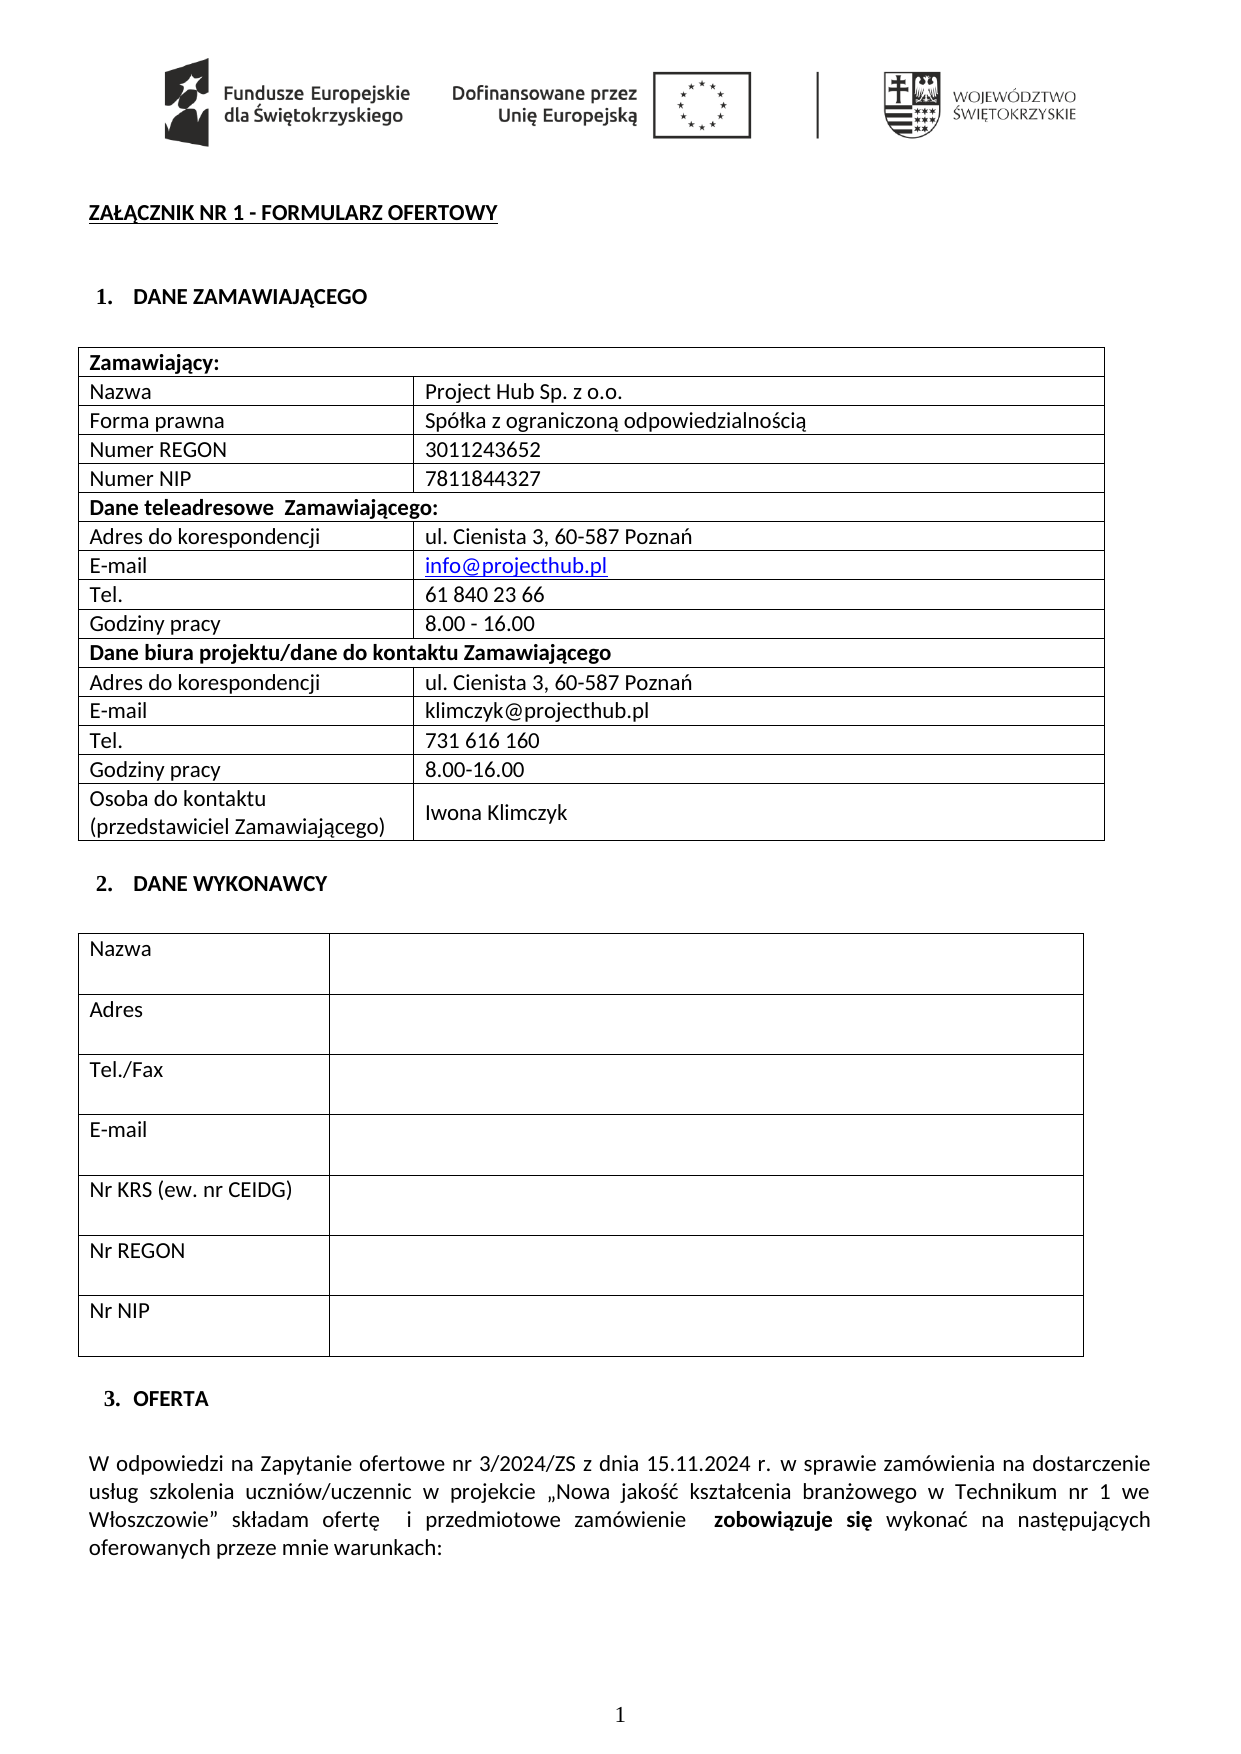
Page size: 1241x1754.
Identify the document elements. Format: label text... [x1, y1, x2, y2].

table_cell E-mail [79, 551, 413, 579]
list DANE ZAMAWIAJĄCEGO [96, 282, 1151, 311]
list OFERTA [103, 1384, 1151, 1413]
table_cell Godziny pracy [79, 755, 413, 783]
table_cell Iwona Klimczyk [414, 784, 1104, 840]
table_cell [330, 1115, 1083, 1174]
table_cell ul. Cienista 3, 60-587 Poznań [414, 522, 1104, 550]
table_cell Osoba do kontaktu (przedstawiciel Zamawiającego) [79, 784, 413, 840]
table_cell [330, 1236, 1083, 1295]
table_cell ul. Cienista 3, 60-587 Poznań [414, 668, 1104, 696]
table_cell Adres [79, 995, 329, 1054]
text ZAŁĄCZNIK NR 1 - FORMULARZ OFERTOWY [89, 198, 1151, 226]
text W odpowiedzi na Zapytanie ofertowe nr 3/2024/ZS z dnia 15.11.2024 r. w sprawie zamówienia na dostarczenie usług szkolenia uczniów/uczennic w projekcie „Nowa jakość kształcenia branżowego w Technikum nr 1 we Włoszczowie” składam ofertę i przedmiotowe zamówienie zobowiązuje się wykonać na następujących oferowanych przeze mnie warunkach: [89, 1449, 1151, 1561]
table_cell 7811844327 [414, 464, 1104, 492]
table_cell E-mail [79, 697, 413, 725]
table_cell klimczyk@projecthub.pl [414, 697, 1104, 725]
picture [164, 58, 1076, 147]
table_header Zamawiający: [79, 348, 1104, 376]
table_cell 3011243652 [414, 435, 1104, 463]
table_cell Dane biura projektu/dane do kontaktu Zamawiającego [79, 639, 1104, 667]
table_cell [330, 1176, 1083, 1235]
table_cell 61 840 23 66 [414, 580, 1104, 608]
table_cell Nazwa [79, 377, 413, 405]
table_cell [330, 995, 1083, 1054]
table_cell Nr REGON [79, 1236, 329, 1295]
table_header [330, 934, 1083, 994]
table_cell Dane teleadresowe Zamawiającego: [79, 493, 1104, 521]
table_cell info@projecthub.pl [414, 551, 1104, 579]
table_cell [330, 1055, 1083, 1114]
table_cell Tel./Fax [79, 1055, 329, 1114]
table_cell Nr NIP [79, 1296, 329, 1356]
table_cell Numer NIP [79, 464, 413, 492]
table_cell Forma prawna [79, 406, 413, 434]
table_cell 8.00-16.00 [414, 755, 1104, 783]
table_cell Adres do korespondencji [79, 668, 413, 696]
table_cell Tel. [79, 726, 413, 754]
table_cell 8.00 - 16.00 [414, 610, 1104, 637]
table_cell 731 616 160 [414, 726, 1104, 754]
table_cell Project Hub Sp. z o.o. [414, 377, 1104, 405]
table_cell Spółka z ograniczoną odpowiedzialnością [414, 406, 1104, 434]
table_cell Numer REGON [79, 435, 413, 463]
table_header Nazwa [79, 934, 329, 994]
table_cell E-mail [79, 1115, 329, 1174]
table_cell Adres do korespondencji [79, 522, 413, 550]
table_cell Tel. [79, 580, 413, 608]
list DANE WYKONAWCY [96, 869, 1151, 897]
table_cell Godziny pracy [79, 610, 413, 637]
table_cell Nr KRS (ew. nr CEIDG) [79, 1176, 329, 1235]
table_cell [330, 1296, 1083, 1356]
